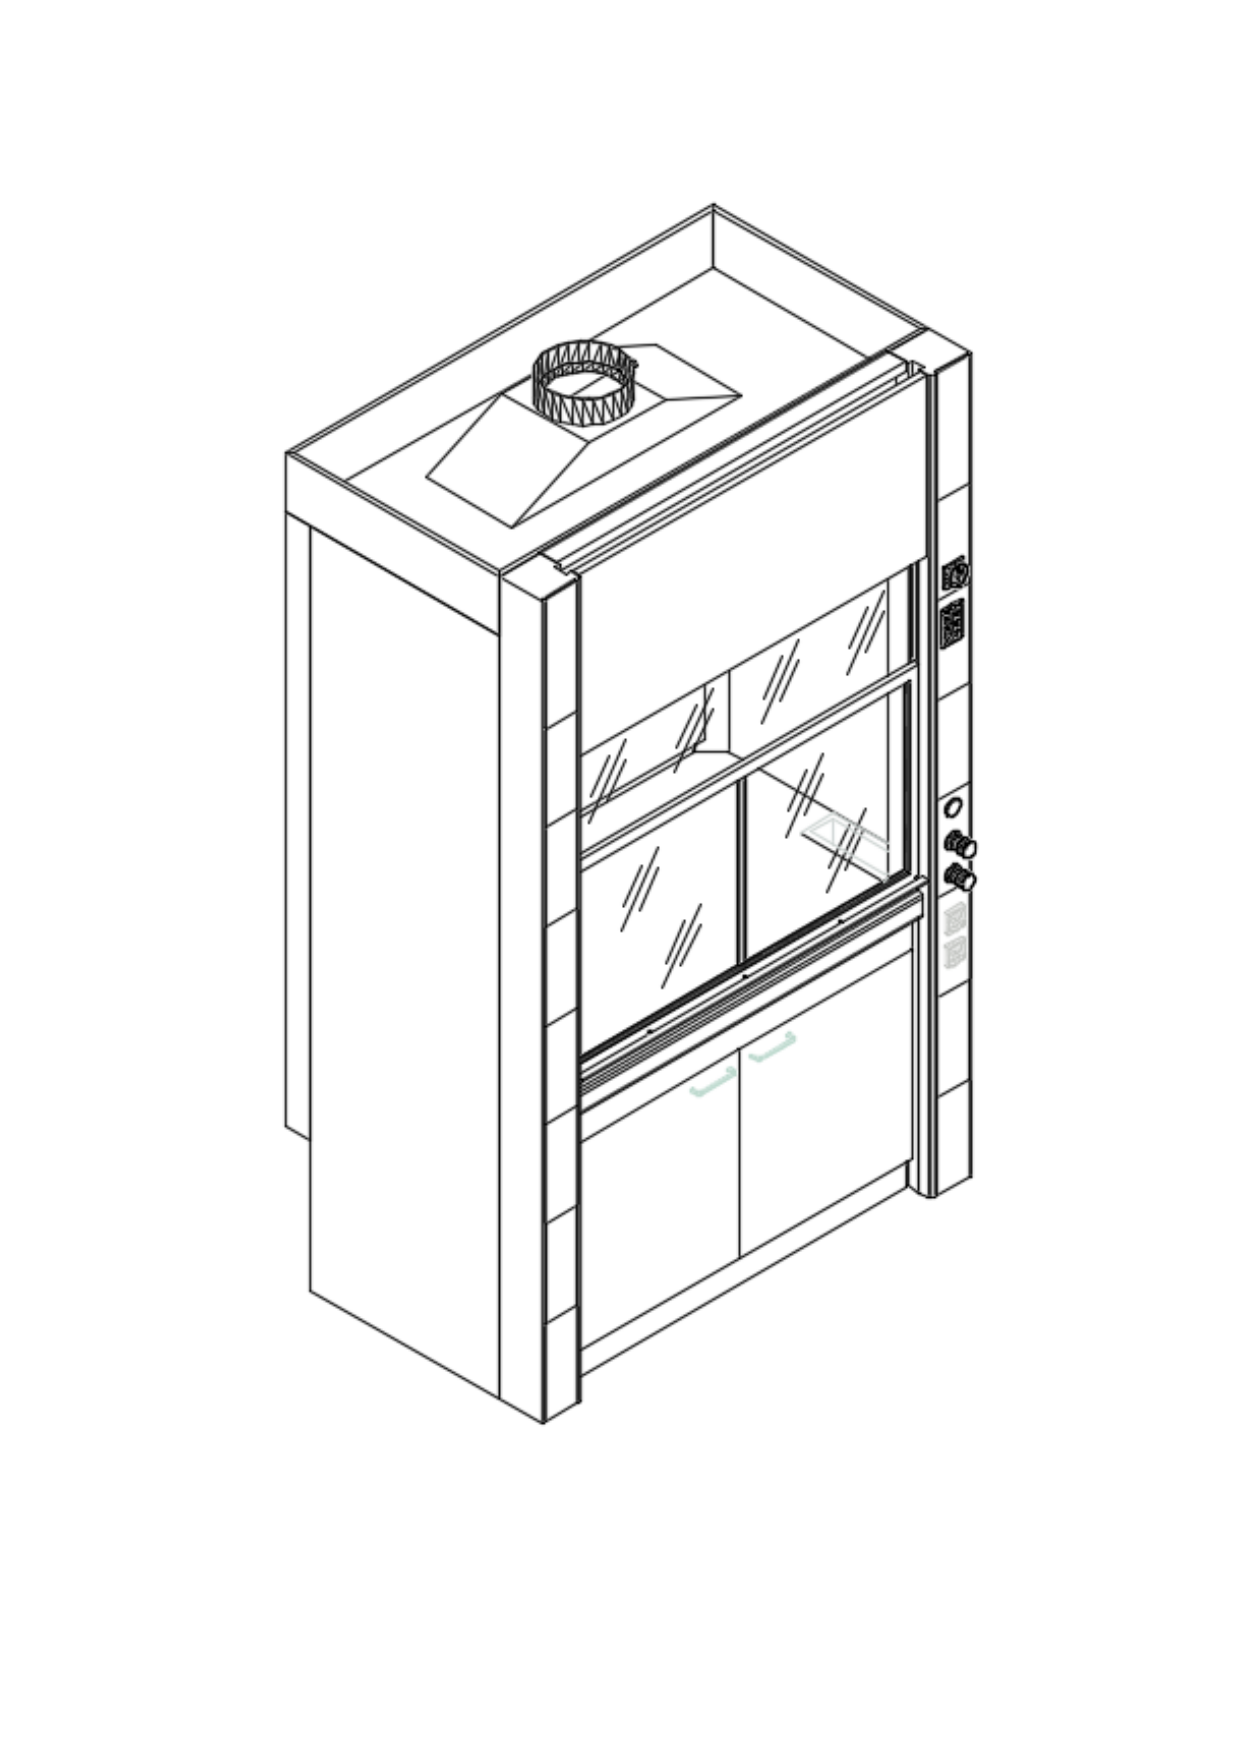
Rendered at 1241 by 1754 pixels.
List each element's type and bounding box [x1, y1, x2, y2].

picture [208, 147, 1032, 1490]
